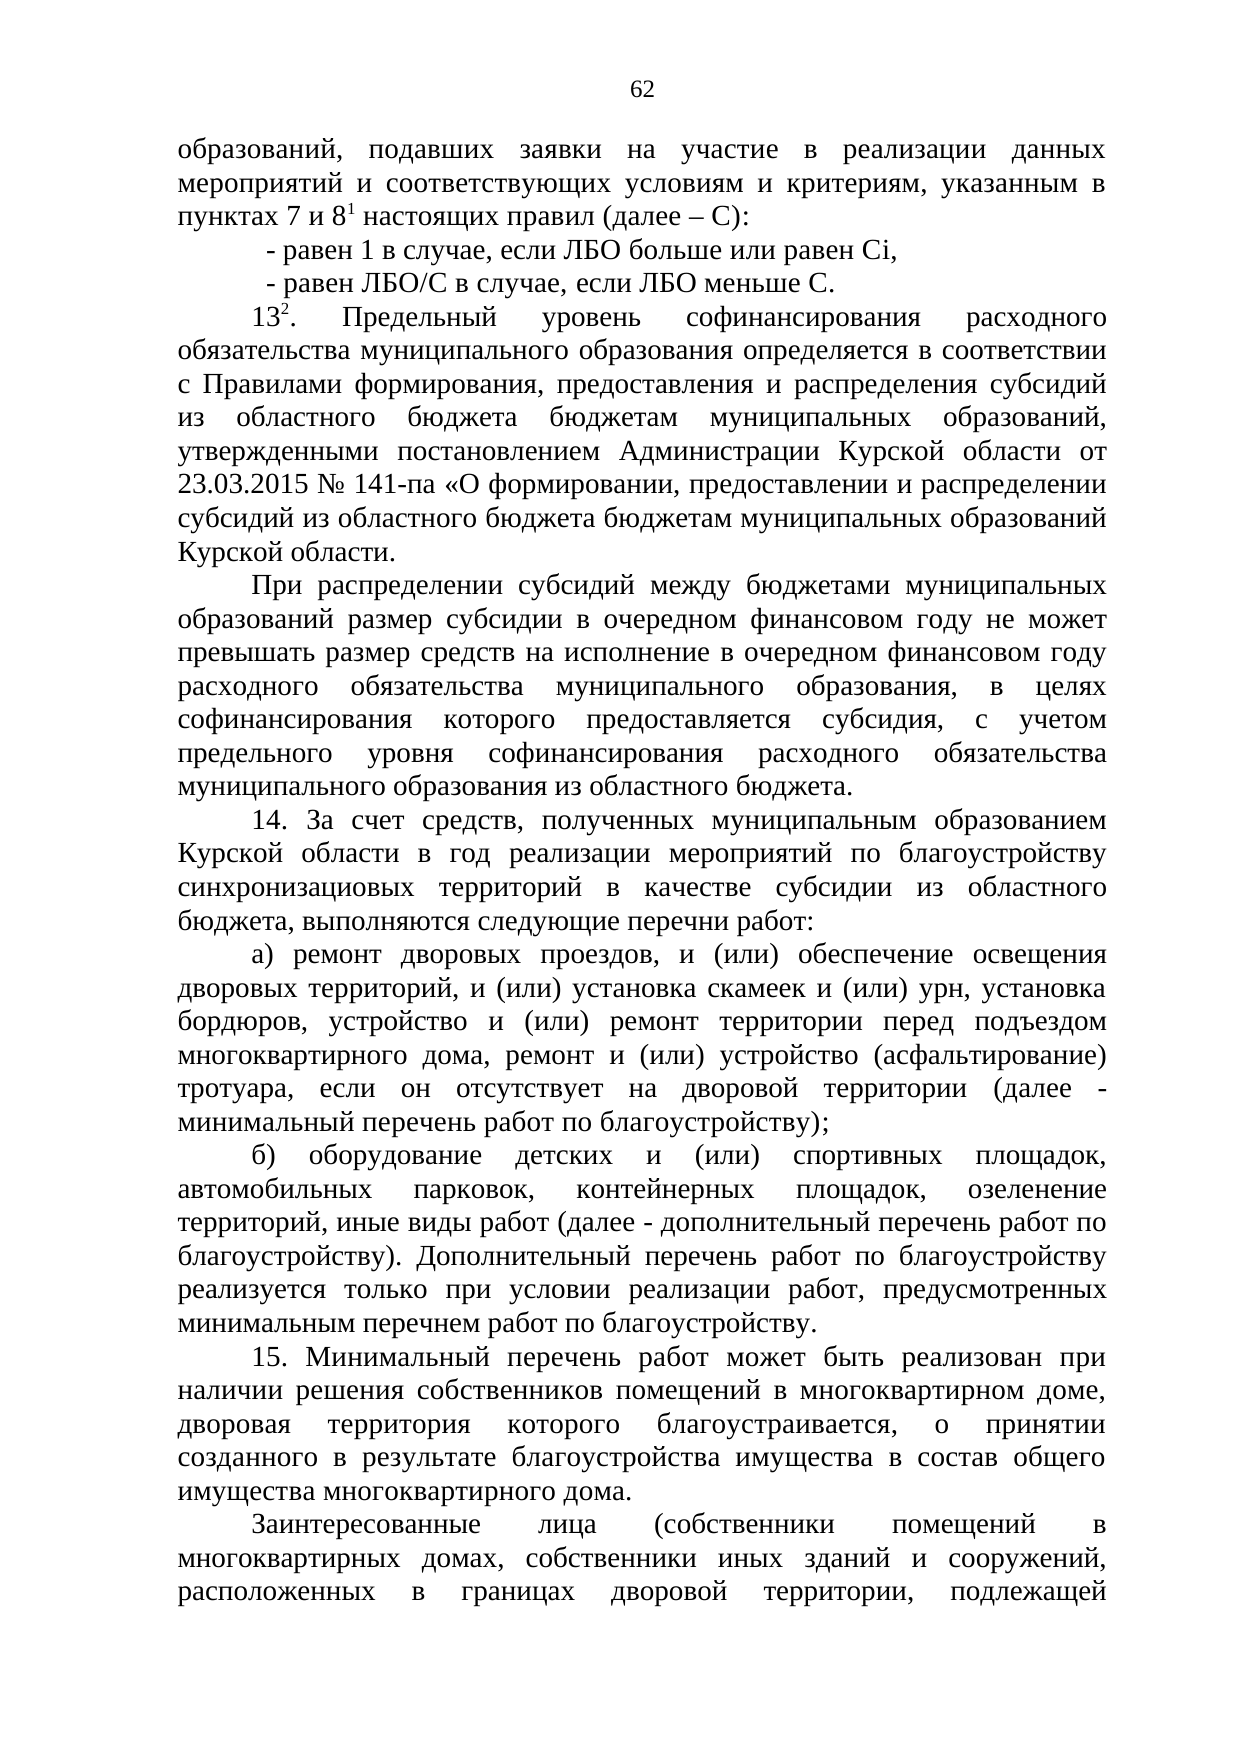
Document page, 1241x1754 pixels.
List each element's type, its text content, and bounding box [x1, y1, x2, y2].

text - равен ЛБО/С в случае, если ЛБО меньше С. [177, 265, 1107, 299]
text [177, 1506, 1107, 1607]
text б) оборудование детских и (или) спортивных площадок, автомобильных парковок, контейнерных площадок, озеленение территорий, иные виды работ (далее - дополнительный перечень работ по благоустройству). Дополнительный перечень работ по благоустройству реализуется только при условии реализации работ, предусмотренных минимальным перечнем работ по благоустройству. [177, 1137, 1107, 1339]
text - равен 1 в случае, если ЛБО больше или равен Сi, [177, 232, 1107, 265]
text При распределении субсидий между бюджетами муниципальных образований размер субсидии в очередном финансовом году не может превышать размер средств на исполнение в очередном финансовом году расходного обязательства муниципального образования, в целях софинансирования которого предоставляется субсидия, с учетом предельного уровня софинансирования расходного обязательства муниципального образования из областного бюджета. [177, 567, 1107, 802]
text 15. Минимальный перечень работ может быть реализован при наличии решения собственников помещений в многоквартирном доме, дворовая территория которого благоустраивается, о принятии созданного в результате благоустройства имущества в состав общего имущества многоквартирного дома. [177, 1339, 1107, 1506]
text а) ремонт дворовых проездов, и (или) обеспечение освещения дворовых территорий, и (или) установка скамеек и (или) урн, установка бордюров, устройство и (или) ремонт территории перед подъездом многоквартирного дома, ремонт и (или) устройство (асфальтирование) тротуара, если он отсутствует на дворовой территории (далее - минимальный перечень работ по благоустройству); [177, 936, 1107, 1137]
text 14. За счет средств, полученных муниципальным образованием Курской области в год реализации мероприятий по благоустройству синхронизациовых территорий в качестве субсидии из областного бюджета, выполняются следующие перечни работ: [177, 802, 1107, 936]
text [177, 131, 1107, 232]
text 132. Предельный уровень софинансирования расходного обязательства муниципального образования определяется в соответствии с Правилами формирования, предоставления и распределения субсидий из областного бюджета бюджетам муниципальных образований, утвержденными постановлением Администрации Курской области от 23.03.2015 № 141-па «О формировании, предоставлении и распределении субсидий из областного бюджета бюджетам муниципальных образований Курской области. [177, 299, 1107, 567]
